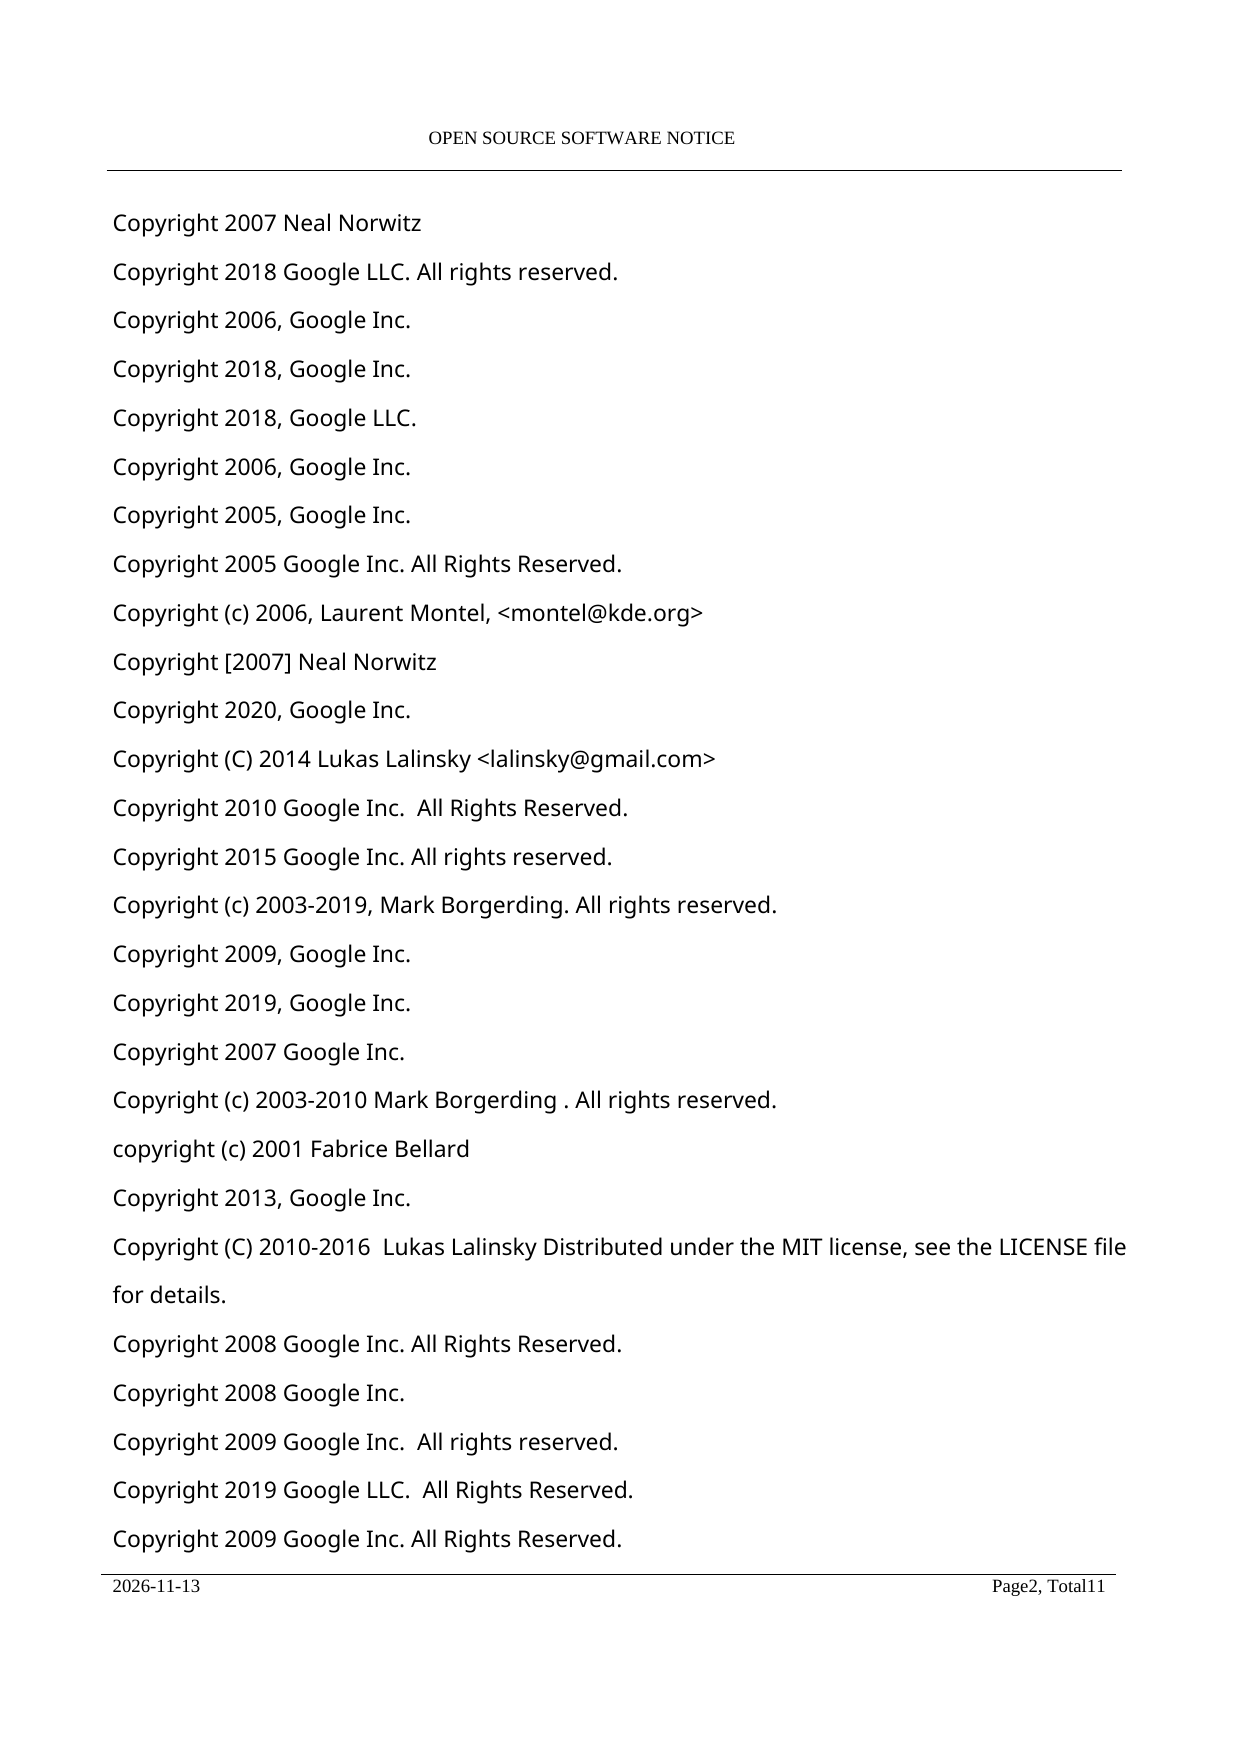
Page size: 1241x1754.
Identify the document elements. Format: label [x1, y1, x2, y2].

text [112, 206, 1128, 1555]
